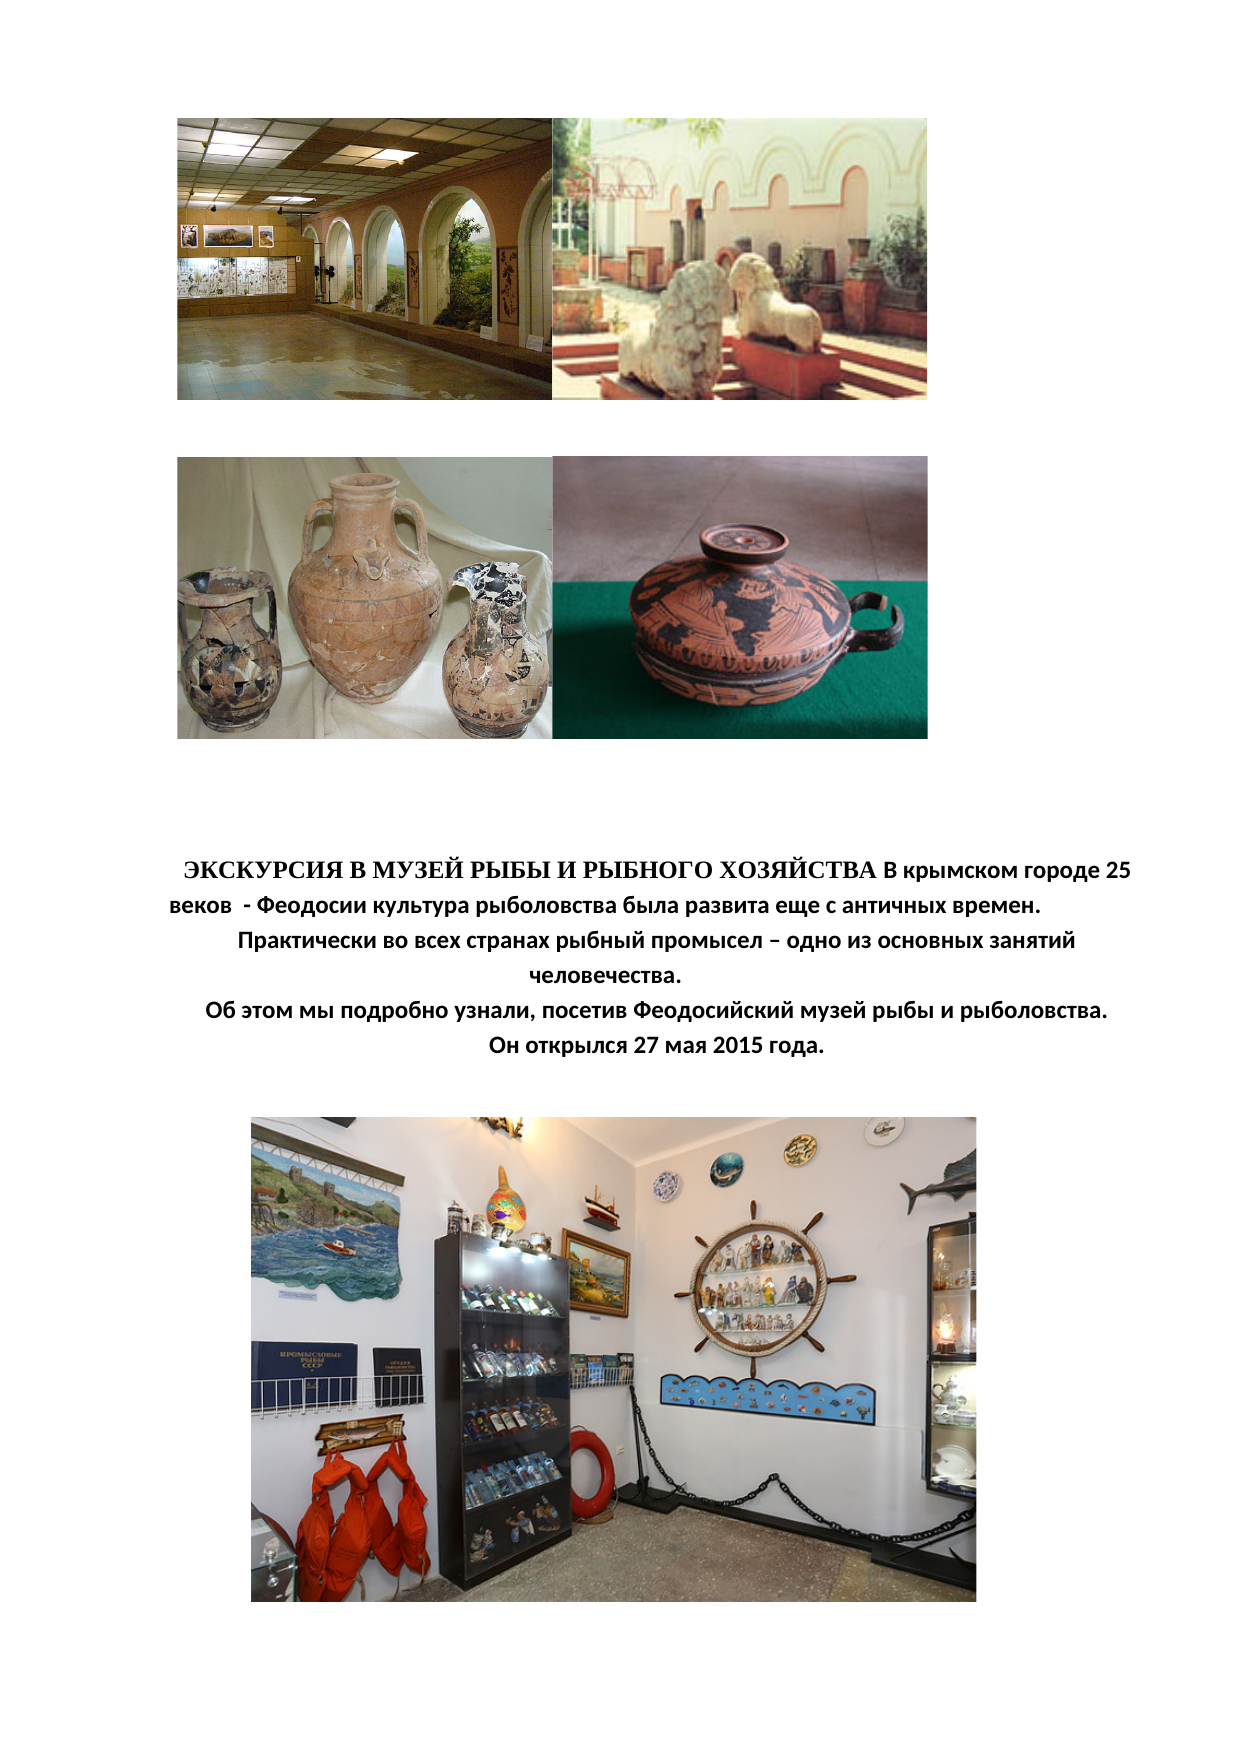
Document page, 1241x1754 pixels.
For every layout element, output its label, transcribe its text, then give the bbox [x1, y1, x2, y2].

text Он открылся 27 мая 2015 года. [59, 1029, 1152, 1059]
picture [177, 118, 928, 400]
text ЭКСКУРСИЯ В МУЗЕЙ РЫБЫ И РЫБНОГО ХОЗЯЙСТВА В крымском городе 25 веков - Феодосии культура рыболовства была развита еще с античных времен. [59, 854, 1152, 919]
text Практически во всех странах рыбный промысел – одно из основных занятий человечества. [59, 924, 1152, 989]
picture [251, 1117, 977, 1602]
text Об этом мы подробно узнали, посетив Феодосийский музей рыбы и рыболовства. [59, 994, 1152, 1024]
picture [177, 456, 928, 739]
